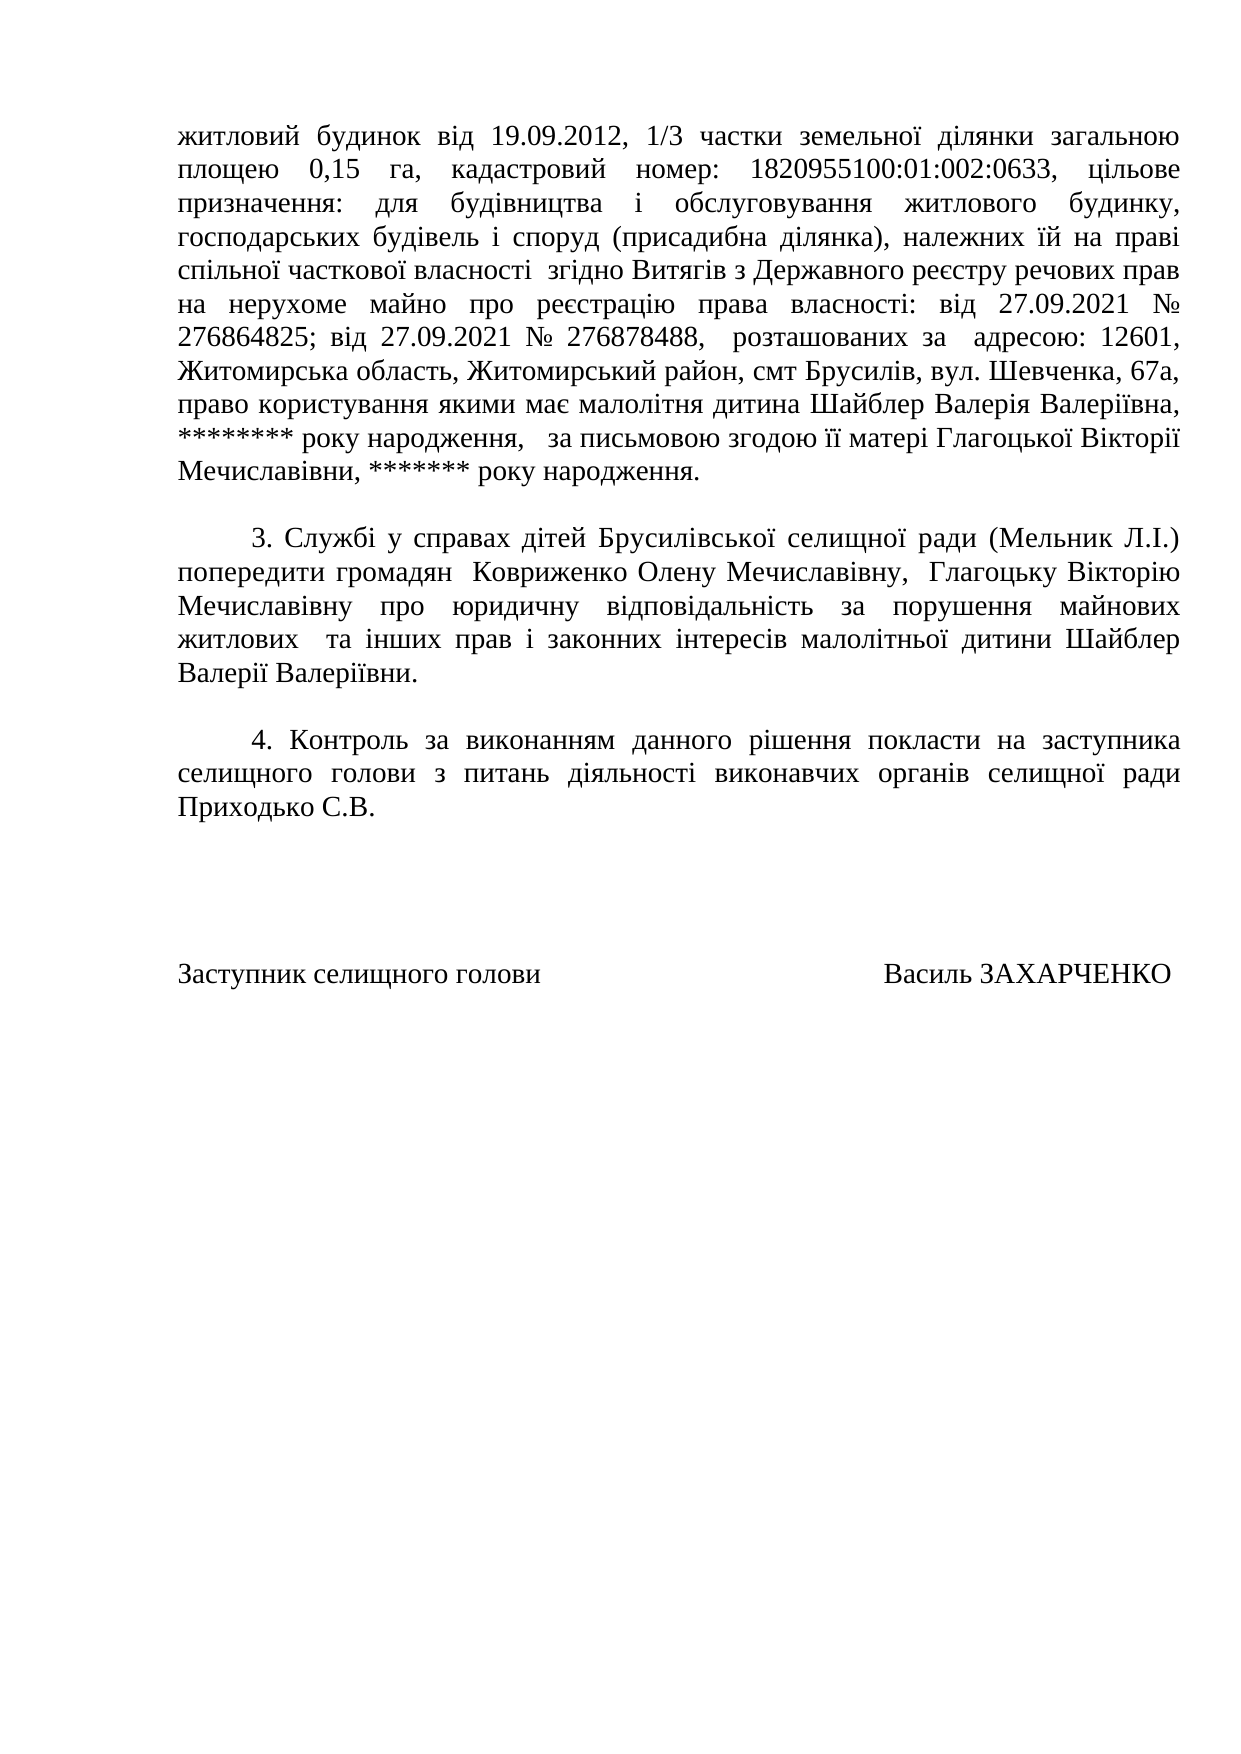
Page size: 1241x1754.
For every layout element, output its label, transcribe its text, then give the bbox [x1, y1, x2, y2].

text Заступник селищного голови Василь ЗАХАРЧЕНКО [177, 957, 1181, 990]
text 3. Службі у справах дітей Брусилівської селищної ради (Мельник Л.І.) попередити громадян Ковриженко Олену Мечиславівну, Глагоцьку Вікторію Мечиславівну про юридичну відповідальність за порушення майнових житлових та інших прав і законних інтересів малолітньої дитини Шайблер Валерії Валеріївни. [177, 521, 1181, 688]
text 4. Контроль за виконанням данного рішення покласти на заступника селищного голови з питань діяльності виконавчих органів селищної ради Приходько С.В. [177, 722, 1181, 822]
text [177, 118, 1181, 487]
